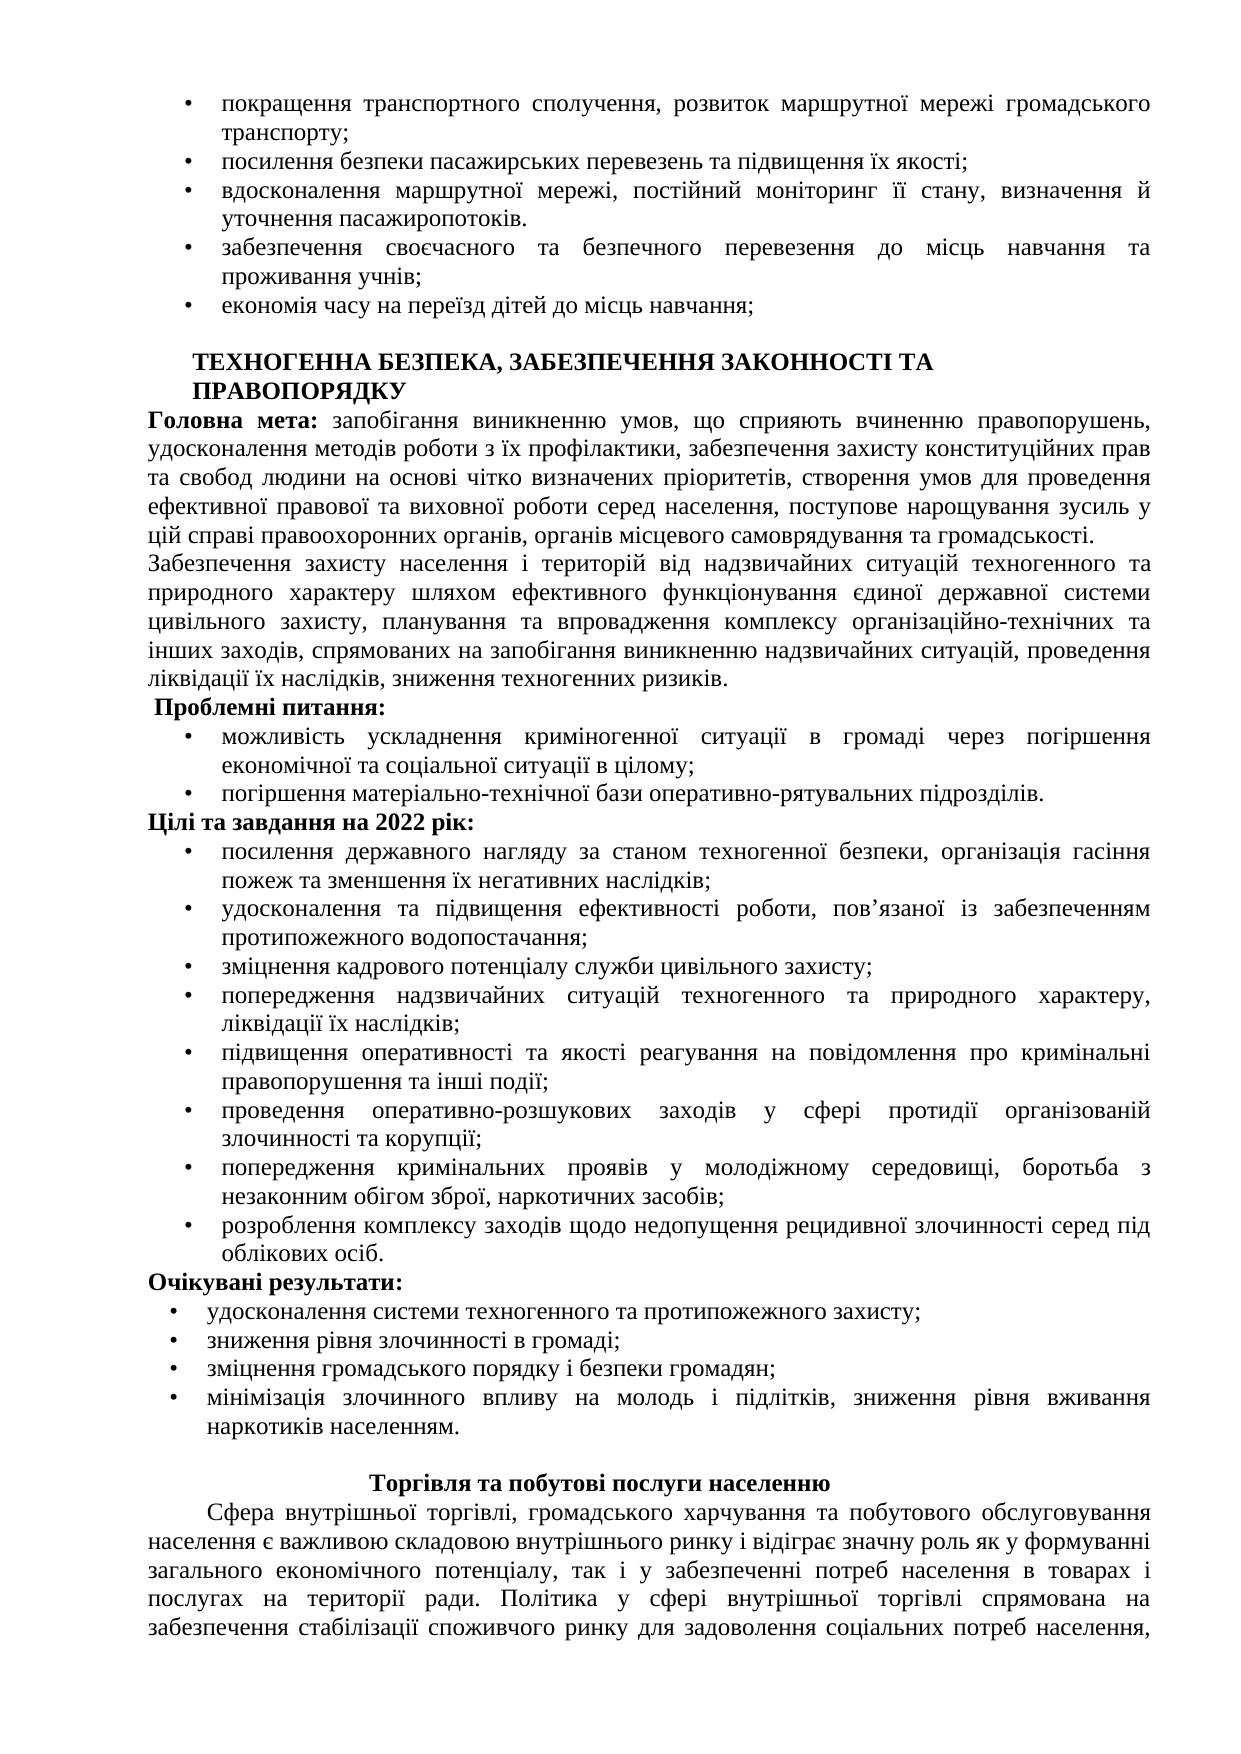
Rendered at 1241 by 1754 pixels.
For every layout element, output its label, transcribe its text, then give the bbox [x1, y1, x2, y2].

text Очікувані результати: [148, 1267, 1152, 1296]
list підвищення оперативності та якості реагування на повідомлення про кримінальні правопорушення та інші події; [184, 1037, 1152, 1095]
list мінімізація злочинного впливу на молодь і підлітків, зниження рівня вживання наркотиків населенням. [169, 1382, 1152, 1440]
list попередження кримінальних проявів у молодіжному середовищі, боротьба з незаконним обігом зброї, наркотичних засобів; [184, 1152, 1152, 1210]
list попередження надзвичайних ситуацій техногенного та природного характеру, ліквідації їх наслідків; [184, 980, 1152, 1037]
list удосконалення системи техногенного та протипожежного захисту; [169, 1296, 1152, 1325]
text ТЕХНОГЕННА БЕЗПЕКА, ЗАБЕЗПЕЧЕННЯ ЗАКОННОСТІ ТА ПРАВОПОРЯДКУ [192, 347, 1152, 405]
list зниження рівня злочинності в громаді; [169, 1325, 1152, 1353]
list погіршення матеріально-технічної бази оперативно-рятувальних підрозділів. [184, 778, 1152, 807]
list удосконалення та підвищення ефективності роботи, пов’язаної із забезпеченням протипожежного водопостачання; [184, 893, 1152, 951]
text Проблемні питання: [148, 692, 1152, 721]
list розроблення комплексу заходів щодо недопущення рецидивної злочинності серед під облікових осіб. [184, 1210, 1152, 1267]
list зміцнення громадського порядку і безпеки громадян; [169, 1353, 1152, 1382]
list можливість ускладнення криміногенної ситуації в громаді через погіршення економічної та соціальної ситуації в цілому; [184, 721, 1152, 778]
list забезпечення своєчасного та безпечного перевезення до місць навчання та проживання учнів; [184, 232, 1152, 290]
text Забезпечення захисту населення і територій від надзвичайних ситуацій техногенного та природного характеру шляхом ефективного функціонування єдиної державної системи цивільного захисту, планування та впровадження комплексу організаційно-технічних та інших заходів, спрямованих на запобігання виникненню надзвичайних ситуацій, проведення ліквідації їх наслідків, зниження техногенних ризиків. [148, 548, 1152, 692]
list посилення державного нагляду за станом техногенної безпеки, організація гасіння пожеж та зменшення їх негативних наслідків; [184, 836, 1152, 893]
text Торгівля та побутові послуги населенню [354, 1468, 1152, 1497]
text Головна мета: запобігання виникненню умов, що сприяють вчиненню правопорушень, удосконалення методів роботи з їх профілактики, забезпечення захисту конституційних прав та свобод людини на основі чітко визначених пріоритетів, створення умов для проведення ефективної правової та виховної роботи серед населення, поступове нарощування зусиль у цій справі правоохоронних органів, органів місцевого самоврядування та громадськості. [148, 405, 1152, 548]
list посилення безпеки пасажирських перевезень та підвищення їх якості; [184, 146, 1152, 175]
list проведення оперативно-розшукових заходів у сфері протидії організованій злочинності та корупції; [184, 1095, 1152, 1152]
list покращення транспортного сполучення, розвиток маршрутної мережі громадського транспорту; [184, 88, 1152, 146]
text Цілі та завдання на 2022 рік: [148, 807, 1152, 836]
list вдосконалення маршрутної мережі, постійний моніторинг її стану, визначення й уточнення пасажиропотоків. [184, 175, 1152, 232]
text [148, 1497, 1152, 1641]
list економія часу на переїзд дітей до місць навчання; [184, 290, 1152, 318]
list зміцнення кадрового потенціалу служби цивільного захисту; [184, 951, 1152, 980]
